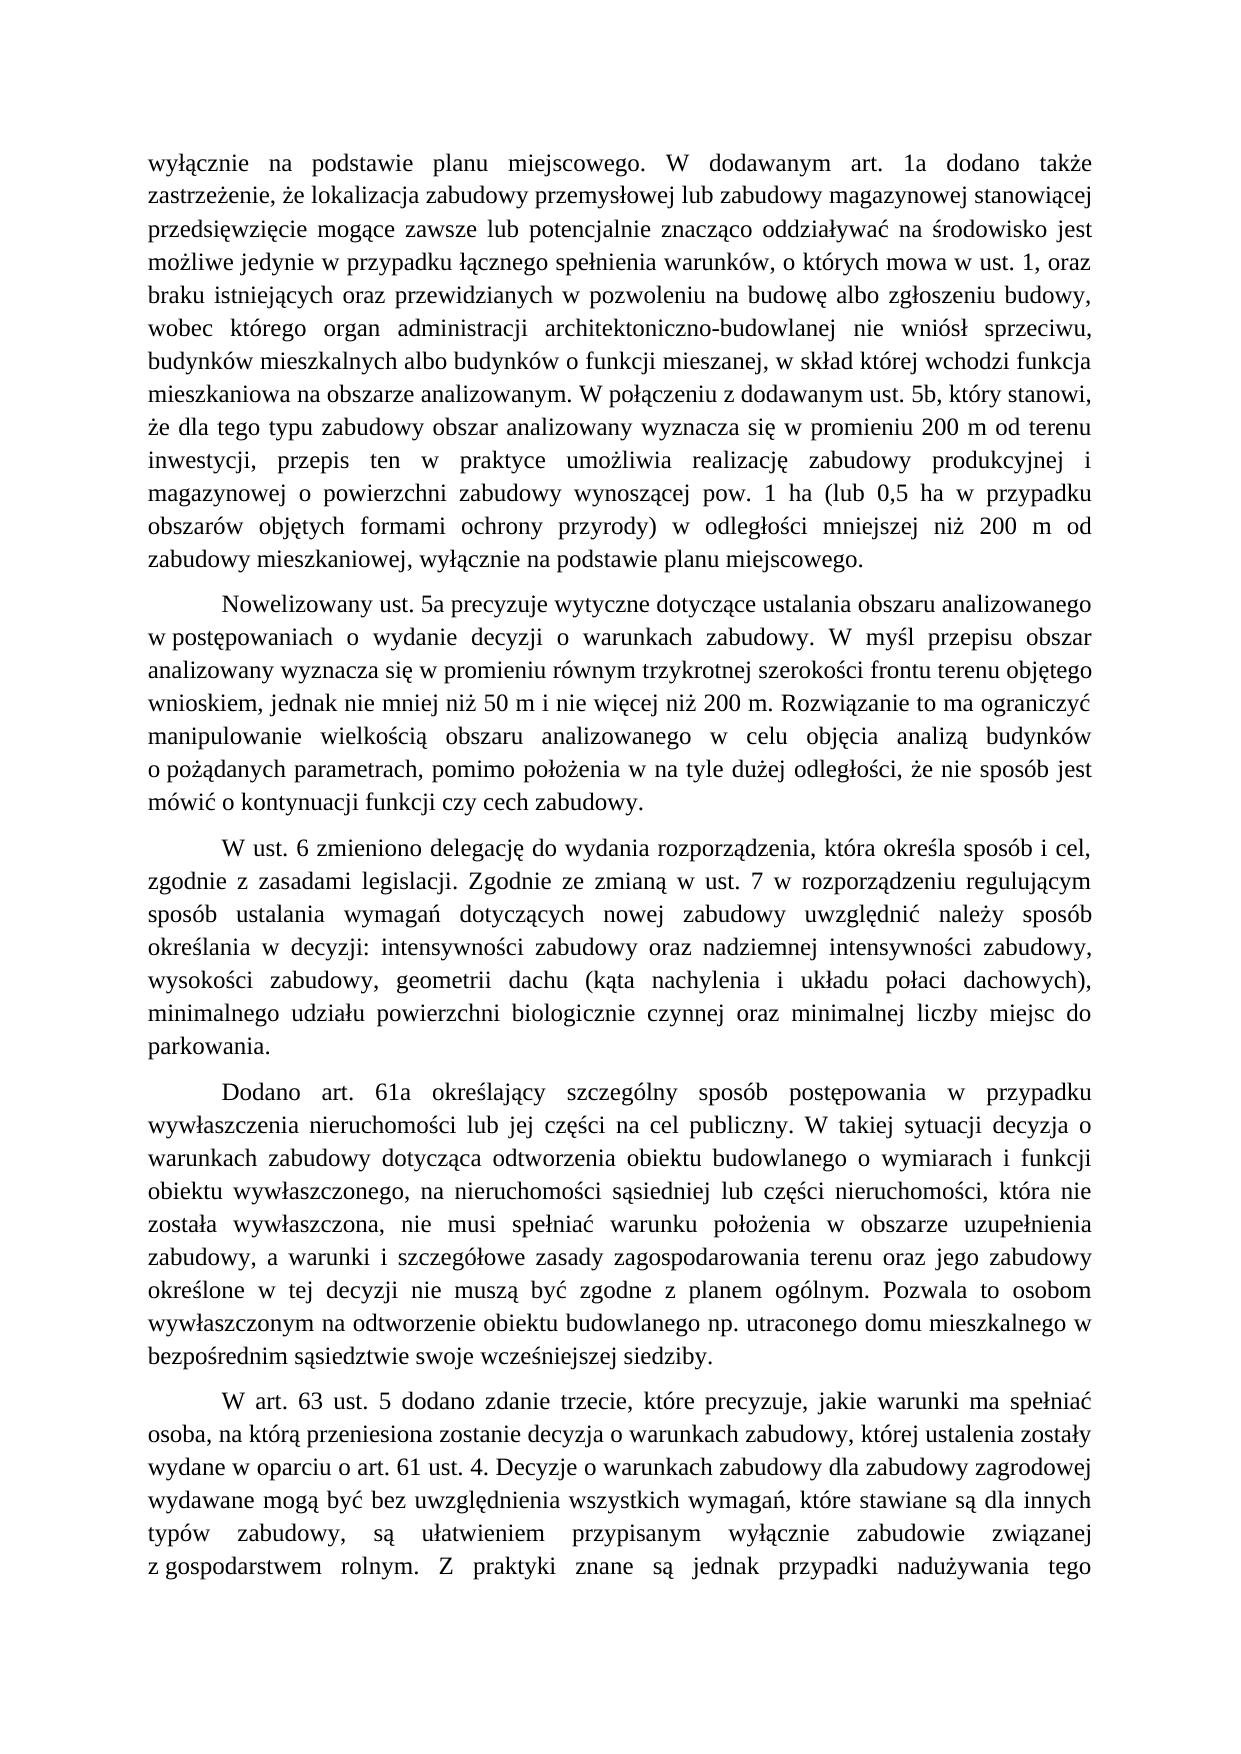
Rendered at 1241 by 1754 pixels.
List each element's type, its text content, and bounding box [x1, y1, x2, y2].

text Nowelizowany ust. 5a precyzuje wytyczne dotyczące ustalania obszaru analizowanego w postępowaniach o wydanie decyzji o warunkach zabudowy. W myśl przepisu obszar analizowany wyznacza się w promieniu równym trzykrotnej szerokości frontu terenu objętego wnioskiem, jednak nie mniej niż 50 m i nie więcej niż 200 m. Rozwiązanie to ma ograniczyć manipulowanie wielkością obszaru analizowanego w celu objęcia analizą budynków o pożądanych parametrach, pomimo położenia w na tyle dużej odległości, że nie sposób jest mówić o kontynuacji funkcji czy cech zabudowy. [148, 589, 1093, 816]
text W ust. 6 zmieniono delegację do wydania rozporządzenia, która określa sposób i cel, zgodnie z zasadami legislacji. Zgodnie ze zmianą w ust. 7 w rozporządzeniu regulującym sposób ustalania wymagań dotyczących nowej zabudowy uwzględnić należy sposób określania w decyzji: intensywności zabudowy oraz nadziemnej intensywności zabudowy, wysokości zabudowy, geometrii dachu (kąta nachylenia i układu połaci dachowych), minimalnego udziału powierzchni biologicznie czynnej oraz minimalnej liczby miejsc do parkowania. [148, 833, 1093, 1060]
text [148, 1386, 1093, 1580]
text Dodano art. 61a określający szczególny sposób postępowania w przypadku wywłaszczenia nieruchomości lub jej części na cel publiczny. W takiej sytuacji decyzja o warunkach zabudowy dotycząca odtworzenia obiektu budowlanego o wymiarach i funkcji obiektu wywłaszczonego, na nieruchomości sąsiedniej lub części nieruchomości, która nie została wywłaszczona, nie musi spełniać warunku położenia w obszarze uzupełnienia zabudowy, a warunki i szczegółowe zasady zagospodarowania terenu oraz jego zabudowy określone w tej decyzji nie muszą być zgodne z planem ogólnym. Pozwala to osobom wywłaszczonym na odtworzenie obiektu budowlanego np. utraconego domu mieszkalnego w bezpośrednim sąsiedztwie swoje wcześniejszej siedziby. [148, 1077, 1093, 1369]
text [148, 148, 1093, 573]
